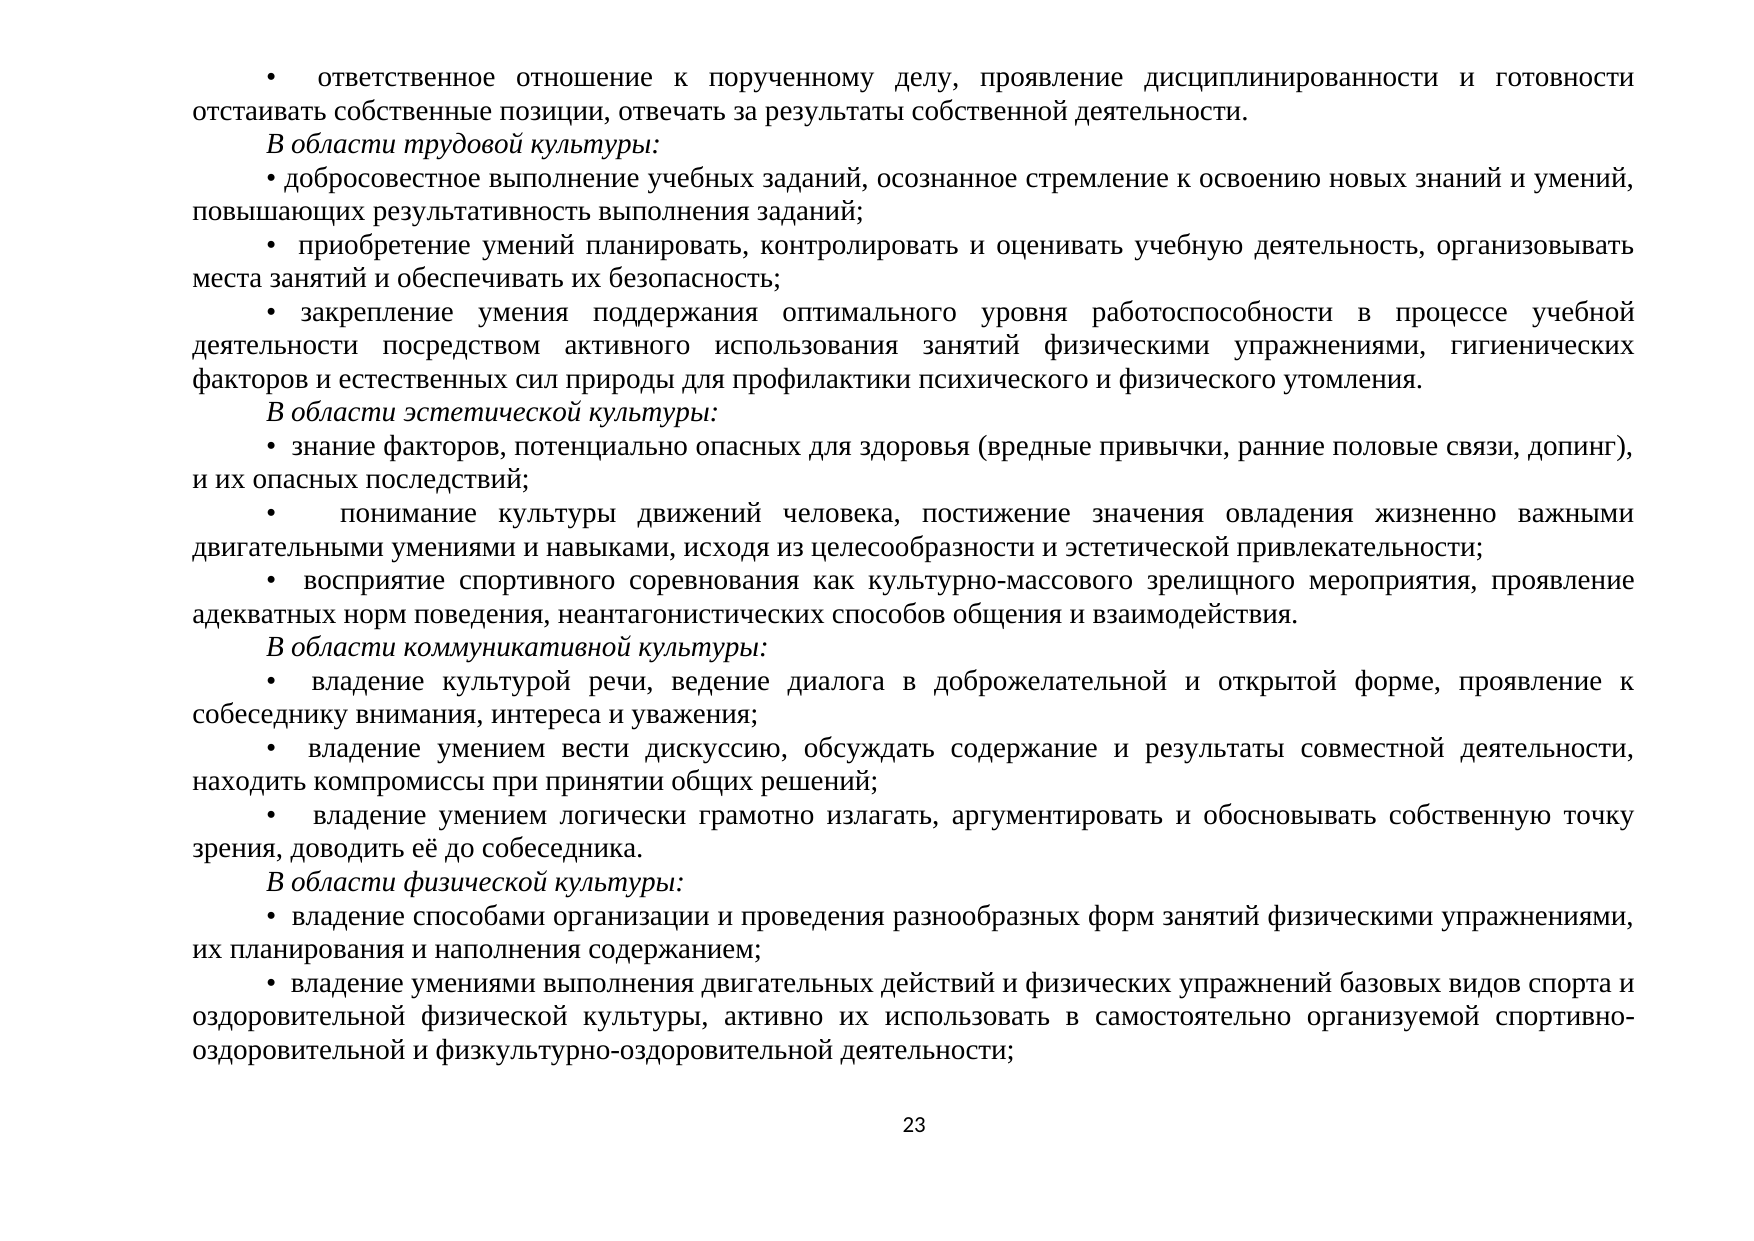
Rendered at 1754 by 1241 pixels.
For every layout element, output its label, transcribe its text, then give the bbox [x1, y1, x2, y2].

text • ответственное отношение к порученному делу, проявление дисциплинированности и готовности отстаивать собственные позиции, отвечать за результаты собственной деятельности. [192, 59, 1636, 126]
text • закрепление умения поддержания оптимального уровня работоспособности в процессе учебной деятельности посредством активного использования занятий физическими упражнениями, гигиенических факторов и естественных сил природы для профилактики психического и физического утомления. [192, 294, 1636, 394]
text • приобретение умений планировать, контролировать и оценивать учебную деятельность, организовывать места занятий и обеспечивать их безопасность; [192, 227, 1636, 294]
text • знание факторов, потенциально опасных для здоровья (вредные привычки, ранние половые связи, допинг), и их опасных последствий; [192, 428, 1636, 495]
text • владение умением вести дискуссию, обсуждать содержание и результаты совместной деятельности, находить компромиссы при принятии общих решений; [192, 730, 1636, 797]
text • владение культурой речи, ведение диалога в доброжелательной и открытой форме, проявление к собеседнику внимания, интереса и уважения; [192, 663, 1636, 730]
text • владение умениями выполнения двигательных действий и физических упражнений базовых видов спорта и оздоровительной физической культуры, активно их использовать в самостоятельно организуемой спортивно-оздоровительной и физкультурно-оздоровительной деятельности; [192, 965, 1636, 1065]
text В области коммуникативной культуры: [192, 629, 1636, 663]
text • восприятие спортивного соревнования как культурно-массового зрелищного мероприятия, проявление адекватных норм поведения, неантагонистических способов общения и взаимодействия. [192, 562, 1636, 629]
text • владение умением логически грамотно излагать, аргументировать и обосновывать собственную точку зрения, доводить её до собеседника. [192, 797, 1636, 864]
text В области физической культуры: [192, 864, 1636, 898]
text • владение способами организации и проведения разнообразных форм занятий физическими упражнениями, их планирования и наполнения содержанием; [192, 898, 1636, 965]
text • понимание культуры движений человека, постижение значения овладения жизненно важными двигательными умениями и навыками, исходя из целесообразности и эстетической привлекательности; [192, 495, 1636, 562]
text В области эстетической культуры: [192, 394, 1636, 428]
text В области трудовой культуры: [192, 126, 1636, 160]
text • добросовестное выполнение учебных заданий, осознанное стремление к освоению новых знаний и умений, повышающих результативность выполнения заданий; [192, 160, 1636, 227]
